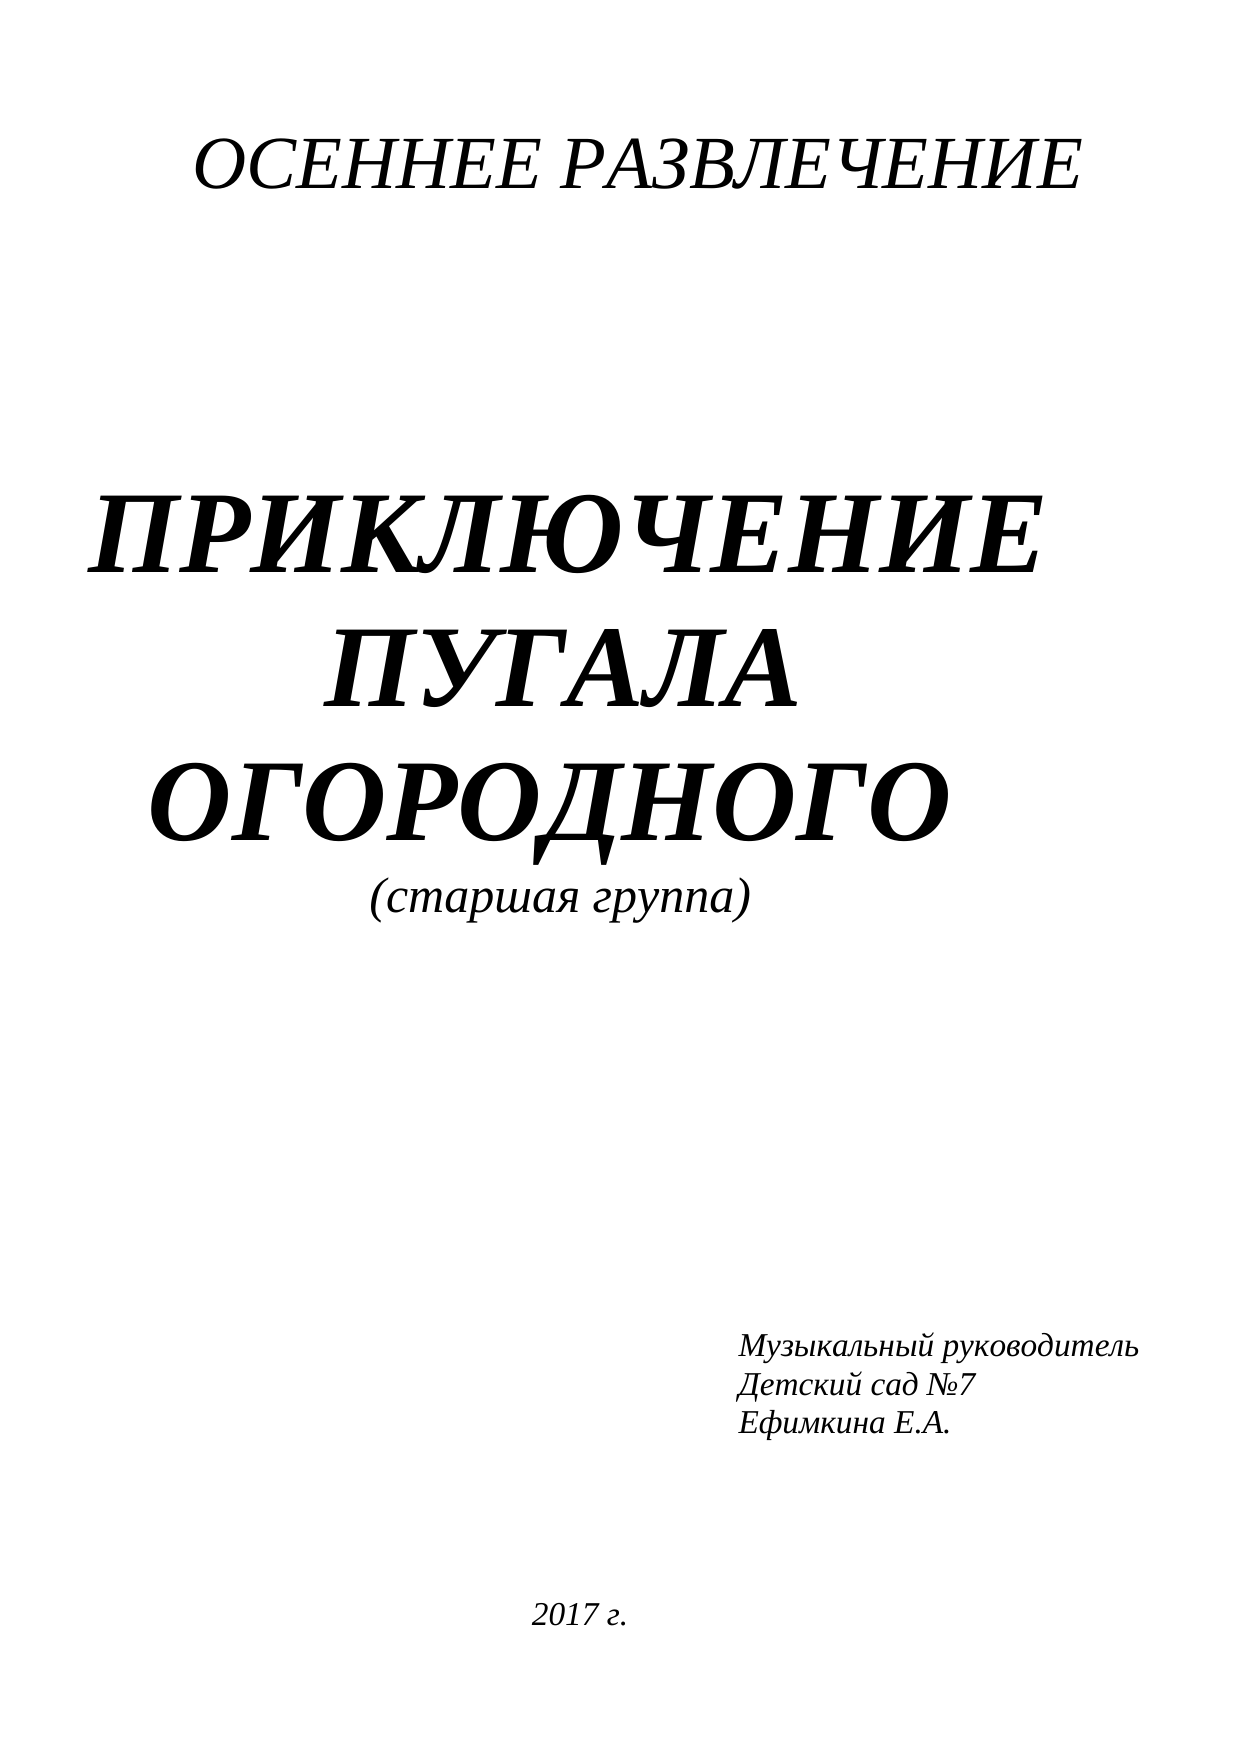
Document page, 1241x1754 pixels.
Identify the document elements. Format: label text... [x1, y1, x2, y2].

text ОСЕННЕЕ РАЗВЛЕЧЕНИЕ [192, 118, 1152, 204]
text Ефимкина Е.А. [738, 1402, 1152, 1441]
text 2017 г. [532, 1594, 1152, 1632]
text Музыкальный руководитель [738, 1326, 1152, 1364]
text (старшая группа) [369, 866, 1152, 923]
text ПУГАЛА [295, 597, 1152, 731]
text ОГОРОДНОГО [148, 731, 1152, 866]
text Детский сад №7 [738, 1364, 1152, 1402]
text ПРИКЛЮЧЕНИЕ [88, 463, 1152, 597]
